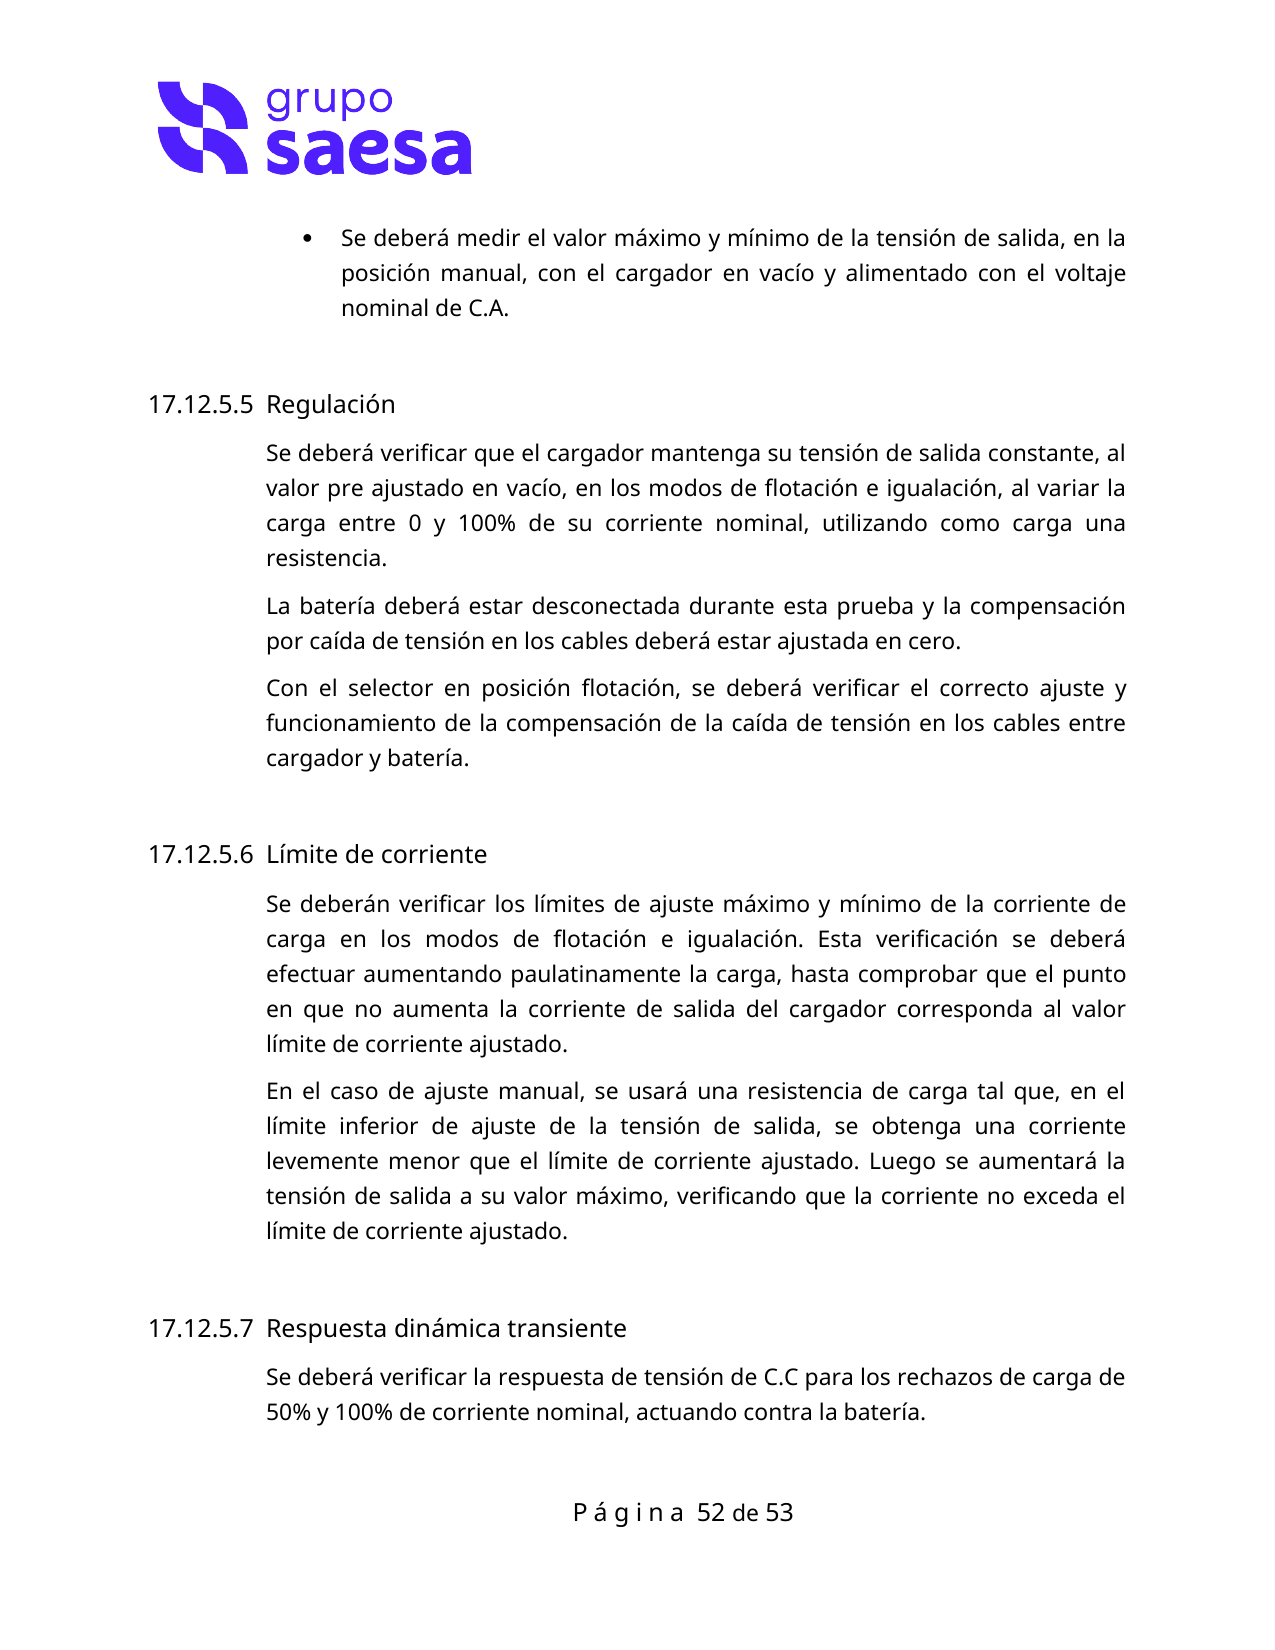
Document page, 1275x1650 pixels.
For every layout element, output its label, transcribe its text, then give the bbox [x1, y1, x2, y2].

text La batería deberá estar desconectada durante esta prueba y la compensación por caída de tensión en los cables deberá estar ajustada en cero. [266, 589, 1127, 656]
text Se deberán verificar los límites de ajuste máximo y mínimo de la corriente de carga en los modos de flotación e igualación. Esta verificación se deberá efectuar aumentando paulatinamente la carga, hasta comprobar que el punto en que no aumenta la corriente de salida del cargador corresponda al valor límite de corriente ajustado. [266, 888, 1127, 1059]
text Se deberá verificar que el cargador mantenga su tensión de salida constante, al valor pre ajustado en vacío, en los modos de flotación e igualación, al variar la carga entre 0 y 100% de su corriente nominal, utilizando como carga una resistencia. [266, 437, 1127, 573]
subtitle Límite de corriente [148, 837, 1127, 871]
text En el caso de ajuste manual, se usará una resistencia de carga tal que, en el límite inferior de ajuste de la tensión de salida, se obtenga una corriente levemente menor que el límite de corriente ajustado. Luego se aumentará la tensión de salida a su valor máximo, verificando que la corriente no exceda el límite de corriente ajustado. [266, 1075, 1127, 1246]
picture [147, 73, 481, 178]
subtitle Respuesta dinámica transiente [148, 1310, 1127, 1344]
text Con el selector en posición flotación, se deberá verificar el correcto ajuste y funcionamiento de la compensación de la caída de tensión en los cables entre cargador y batería. [266, 672, 1127, 773]
subtitle Regulación [148, 386, 1127, 421]
text Se deberá verificar la respuesta de tensión de C.C para los rechazos de carga de 50% y 100% de corriente nominal, actuando contra la batería. [266, 1361, 1127, 1427]
list Se deberá medir el valor máximo y mínimo de la tensión de salida, en la posición manual, con el cargador en vacío y alimentado con el voltaje nominal de C.A. [303, 221, 1127, 323]
